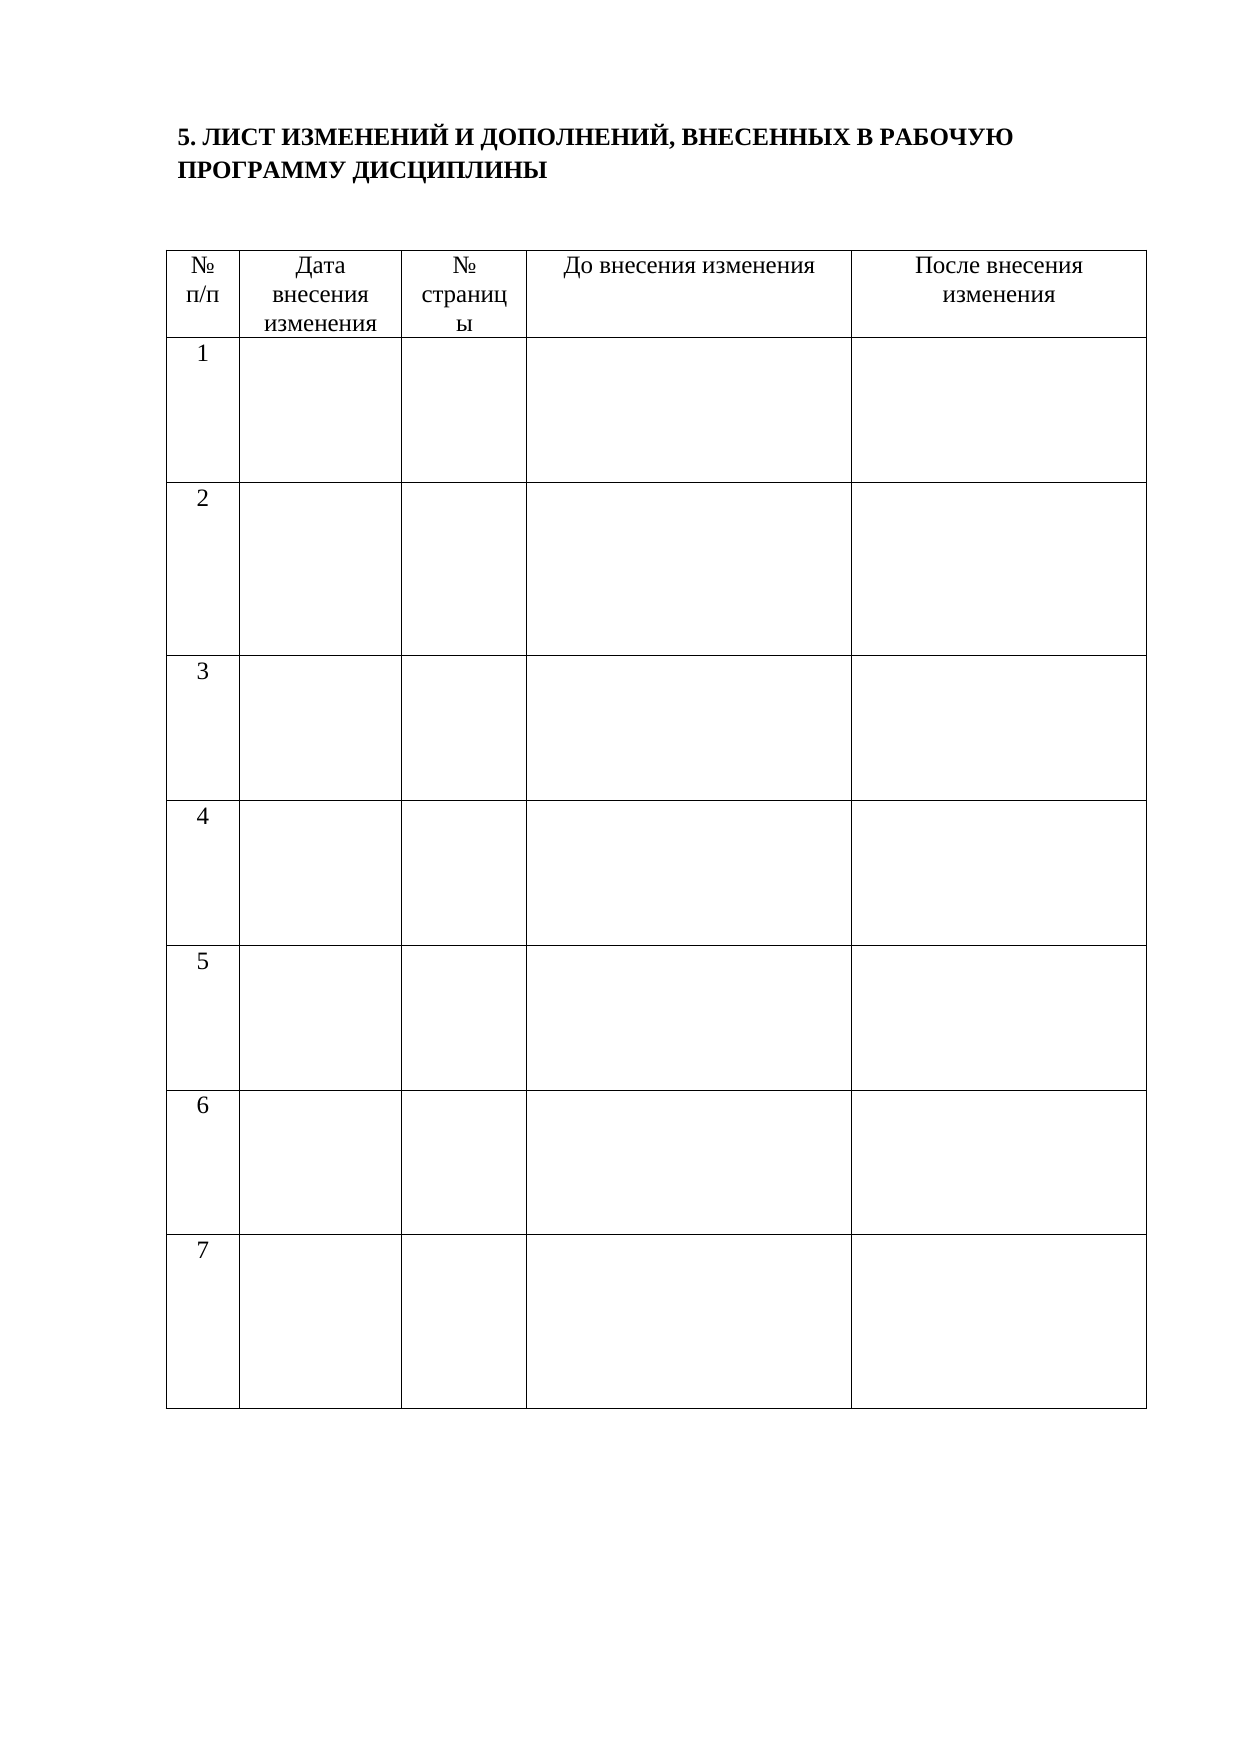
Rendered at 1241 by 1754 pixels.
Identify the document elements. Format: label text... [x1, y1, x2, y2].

table_cell [852, 946, 1146, 1089]
table_cell [240, 946, 401, 1089]
table_cell [527, 946, 851, 1089]
table_header До внесения изменения [527, 251, 851, 337]
table_cell 4 [167, 801, 239, 945]
table_cell [527, 1235, 851, 1408]
table_cell [852, 1091, 1146, 1234]
table_cell [527, 483, 851, 655]
table_cell [527, 801, 851, 945]
table_header После внесения изменения [852, 251, 1146, 337]
table_cell [527, 1091, 851, 1234]
table_cell 5 [167, 946, 239, 1089]
table_cell [527, 338, 851, 482]
table_cell [852, 656, 1146, 800]
table_cell [240, 1091, 401, 1234]
table_cell [402, 338, 526, 482]
table_header Дата внесения изменения [240, 251, 401, 337]
table_cell 2 [167, 483, 239, 655]
table_cell [402, 656, 526, 800]
table_cell [402, 483, 526, 655]
table_cell [240, 483, 401, 655]
table_cell [527, 656, 851, 800]
table_cell [852, 483, 1146, 655]
table_cell [402, 1235, 526, 1408]
table_header № страницы [402, 251, 526, 337]
table_cell [852, 801, 1146, 945]
table_cell 6 [167, 1091, 239, 1234]
table_cell 3 [167, 656, 239, 800]
table_cell [852, 338, 1146, 482]
table_cell [402, 946, 526, 1089]
table_cell [240, 338, 401, 482]
table_cell 7 [167, 1235, 239, 1408]
table_cell [240, 1235, 401, 1408]
table_cell [852, 1235, 1146, 1408]
text 5. ЛИСТ ИЗМЕНЕНИЙ И ДОПОЛНЕНИЙ, ВНЕСЕННЫХ В РАБОЧУЮ ПРОГРАММУ ДИСЦИПЛИНЫ [177, 122, 1152, 183]
table_cell [240, 656, 401, 800]
table_cell [240, 801, 401, 945]
table_cell 1 [167, 338, 239, 482]
table_cell [402, 1091, 526, 1234]
table_cell [402, 801, 526, 945]
table_header № п/п [167, 251, 239, 337]
